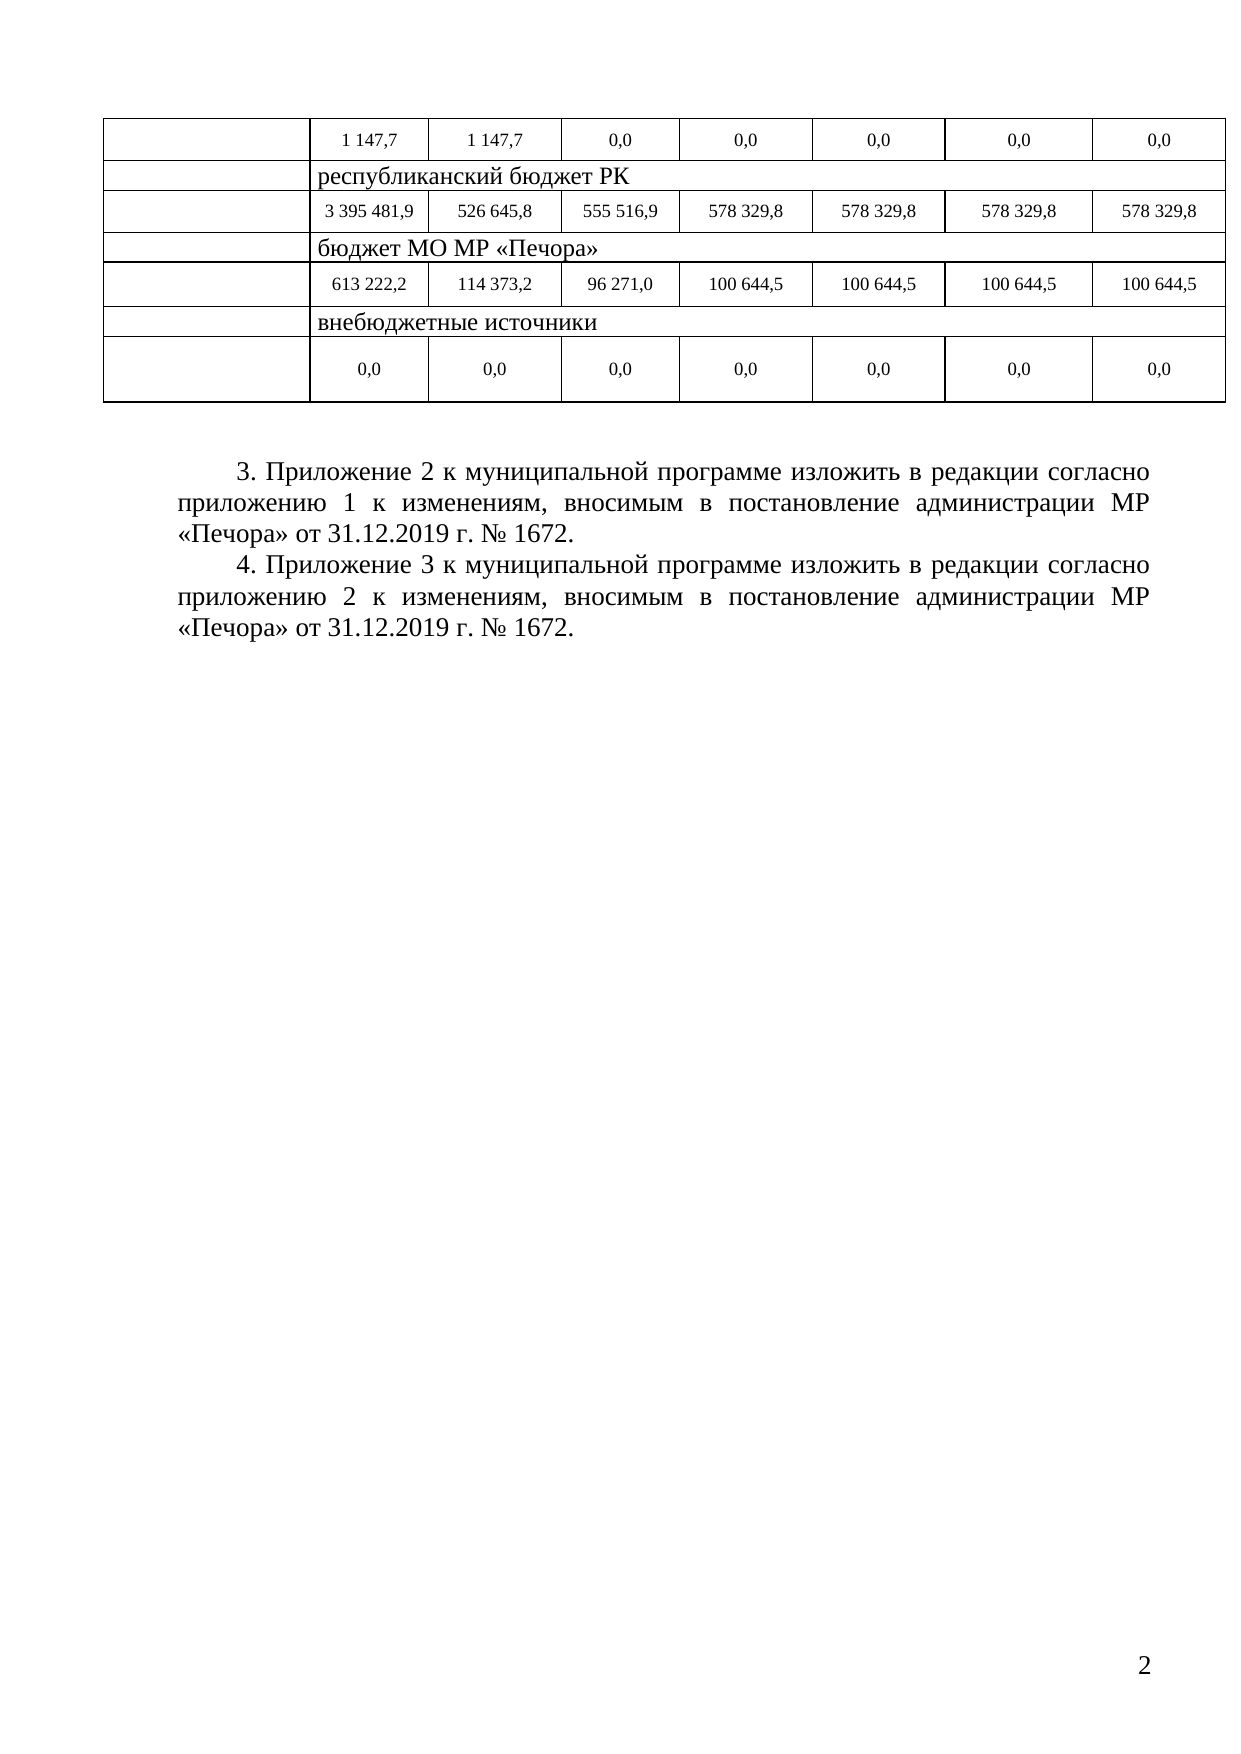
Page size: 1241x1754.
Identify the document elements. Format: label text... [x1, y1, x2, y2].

table_cell республиканский бюджет РК [311, 161, 1225, 189]
table_cell 526 645,8 [429, 191, 561, 232]
table_cell 555 516,9 [562, 191, 679, 232]
table_cell 1 147,7 [429, 119, 561, 160]
table_cell 578 329,8 [946, 191, 1092, 232]
table_cell 0,0 [562, 337, 679, 401]
table_cell 0,0 [562, 119, 679, 160]
table_cell 0,0 [429, 337, 561, 401]
table_cell 0,0 [1093, 337, 1225, 401]
table_cell 100 644,5 [680, 263, 812, 306]
table_cell 613 222,2 [311, 263, 428, 306]
table_cell 578 329,8 [1093, 191, 1225, 232]
text 3. Приложение 2 к муниципальной программе изложить в редакции согласно приложению 1 к изменениям, вносимым в постановление администрации МР «Печора» от 31.12.2019 г. № 1672. [177, 455, 1152, 549]
table_cell 578 329,8 [813, 191, 944, 232]
table_cell 100 644,5 [1093, 263, 1225, 306]
table_cell 96 271,0 [562, 263, 679, 306]
table_cell внебюджетные источники [311, 307, 1225, 336]
table_cell 0,0 [946, 119, 1092, 160]
table_cell 0,0 [813, 337, 944, 401]
table_cell 114 373,2 [429, 263, 561, 306]
table_cell 1 147,7 [311, 119, 428, 160]
table_cell 0,0 [680, 119, 812, 160]
table_cell 0,0 [946, 337, 1092, 401]
table_cell 100 644,5 [946, 263, 1092, 306]
text 4. Приложение 3 к муниципальной программе изложить в редакции согласно приложению 2 к изменениям, вносимым в постановление администрации МР «Печора» от 31.12.2019 г. № 1672. [177, 549, 1152, 642]
table_cell 578 329,8 [680, 191, 812, 232]
table_cell 100 644,5 [813, 263, 944, 306]
table_cell 0,0 [1093, 119, 1225, 160]
table_cell 3 395 481,9 [311, 191, 428, 232]
table_cell бюджет МО МР «Печора» [311, 233, 1225, 261]
table_cell 0,0 [311, 337, 428, 401]
table_cell 0,0 [680, 337, 812, 401]
table_cell 0,0 [813, 119, 944, 160]
